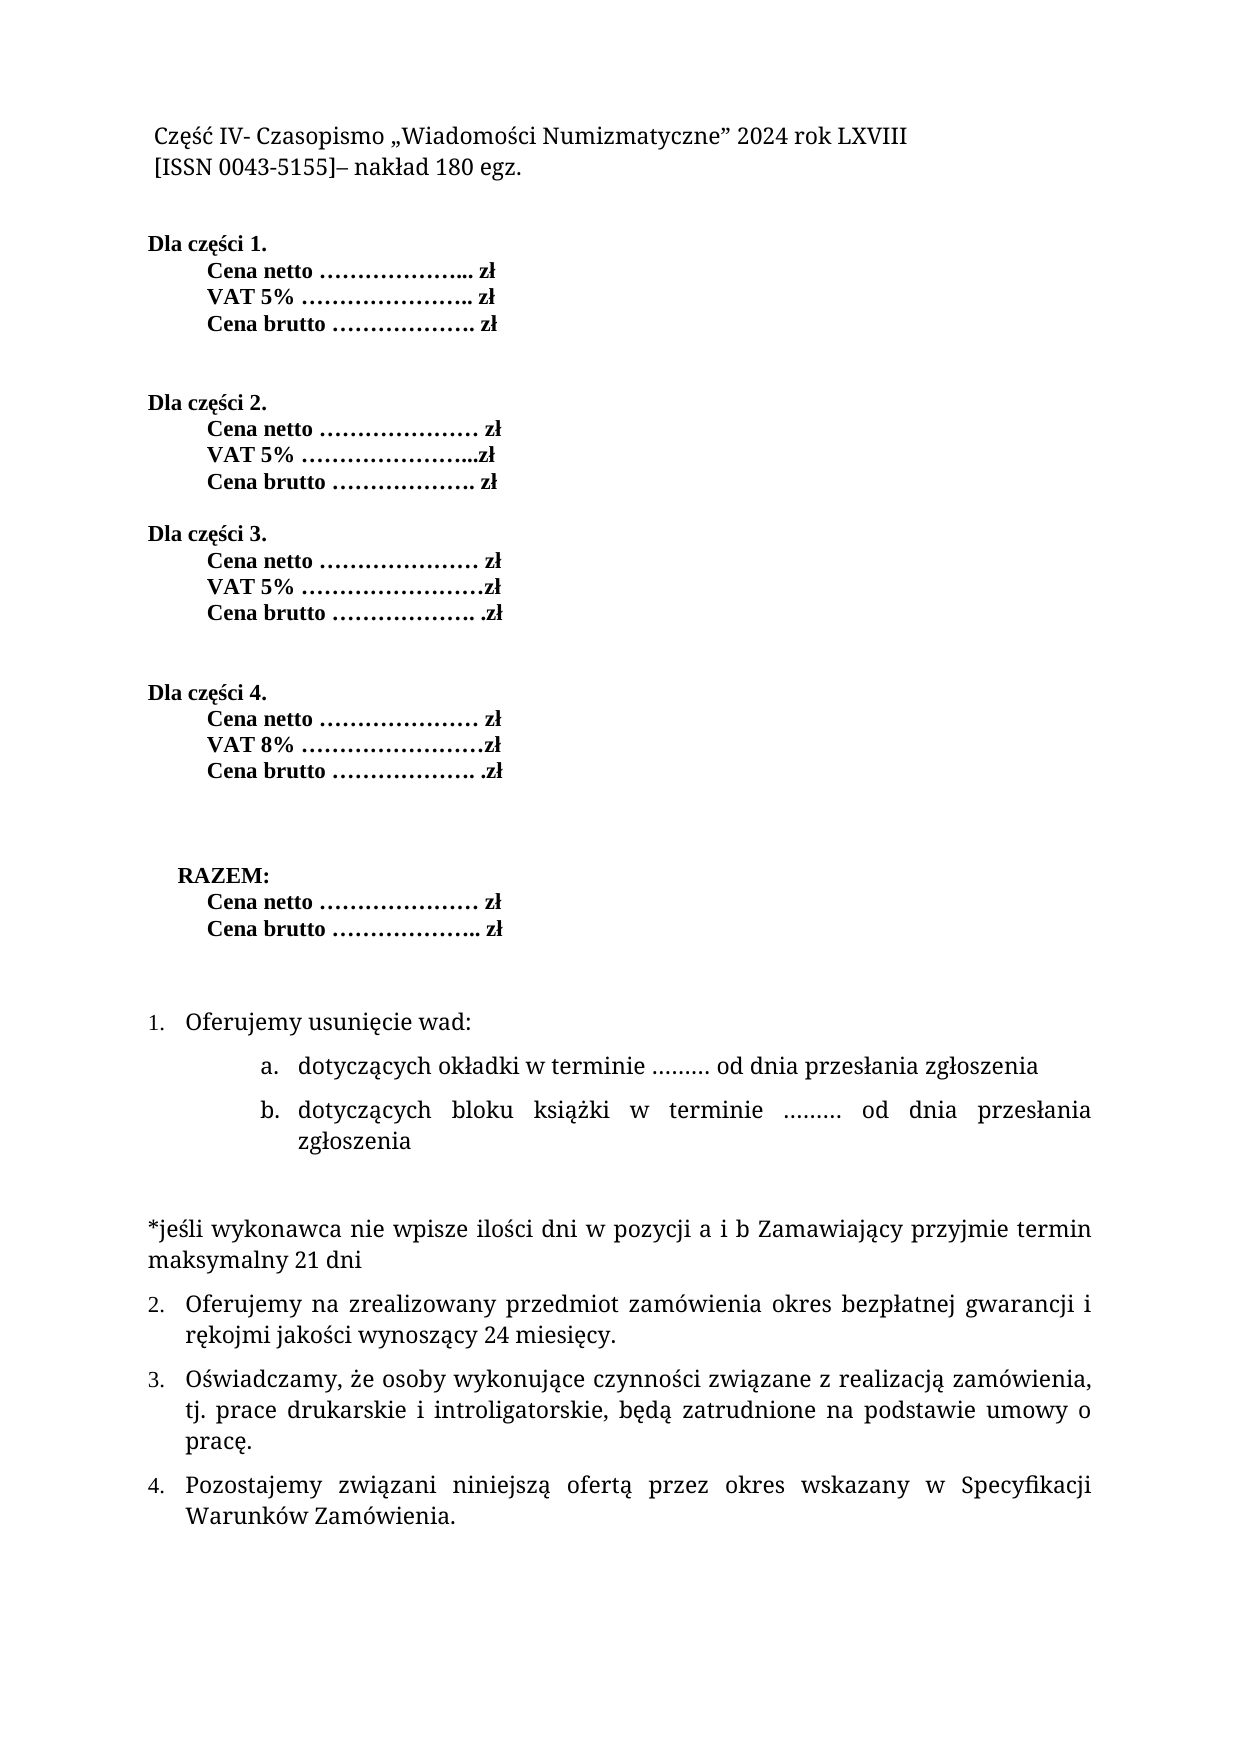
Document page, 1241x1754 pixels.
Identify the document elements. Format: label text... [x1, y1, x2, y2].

subtitle Dla części 2. [148, 389, 1093, 415]
subtitle Cena netto ………………… zł [192, 888, 1093, 915]
subtitle VAT 5% …………………...zł [192, 441, 1093, 468]
subtitle Cena netto ………………… zł [192, 415, 1093, 441]
subtitle RAZEM: [148, 862, 1093, 888]
subtitle Cena brutto ………………. zł [192, 468, 1093, 494]
subtitle Dla części 3. [148, 520, 1093, 547]
list Pozostajemy związani niniejszą ofertą przez okres wskazany w Specyfikacji Warunków Zamówienia. [148, 1469, 1093, 1531]
subtitle VAT 5% ……………………zł [192, 573, 1093, 599]
subtitle Cena brutto ………………. .zł [192, 758, 1093, 784]
list Oświadczamy, że osoby wykonujące czynności związane z realizacją zamówienia, tj. prace drukarskie i introligatorskie, będą zatrudnione na podstawie umowy o pracę. [148, 1363, 1093, 1456]
text *jeśli wykonawca nie wpisze ilości dni w pozycji a i b Zamawiający przyjmie termin maksymalny 21 dni [148, 1213, 1093, 1275]
subtitle Cena netto ………………... zł [192, 257, 1093, 283]
subtitle VAT 5% ………………….. zł [192, 283, 1093, 309]
text [ISSN 0043-5155]– nakład 180 egz. [148, 151, 1093, 182]
subtitle Cena brutto ……………….. zł [192, 915, 1093, 941]
list dotyczących bloku książki w terminie ……… od dnia przesłania zgłoszenia [260, 1094, 1093, 1156]
list Oferujemy na zrealizowany przedmiot zamówienia okres bezpłatnej gwarancji i rękojmi jakości wynoszący 24 miesięcy. [148, 1288, 1093, 1350]
text Część IV- Czasopismo „Wiadomości Numizmatyczne” 2024 rok LXVIII [148, 120, 1093, 151]
subtitle Dla części 4. [148, 678, 1093, 705]
subtitle Cena brutto ………………. .zł [192, 599, 1093, 626]
subtitle Cena netto ………………… zł [192, 705, 1093, 731]
list Oferujemy usunięcie wad: [148, 1006, 1093, 1038]
subtitle Cena brutto ………………. zł [192, 309, 1093, 336]
subtitle Cena netto ………………… zł [192, 547, 1093, 573]
list dotyczących okładki w terminie ……… od dnia przesłania zgłoszenia [260, 1050, 1093, 1081]
subtitle VAT 8% ……………………zł [192, 731, 1093, 758]
subtitle Dla części 1. [148, 231, 1093, 257]
